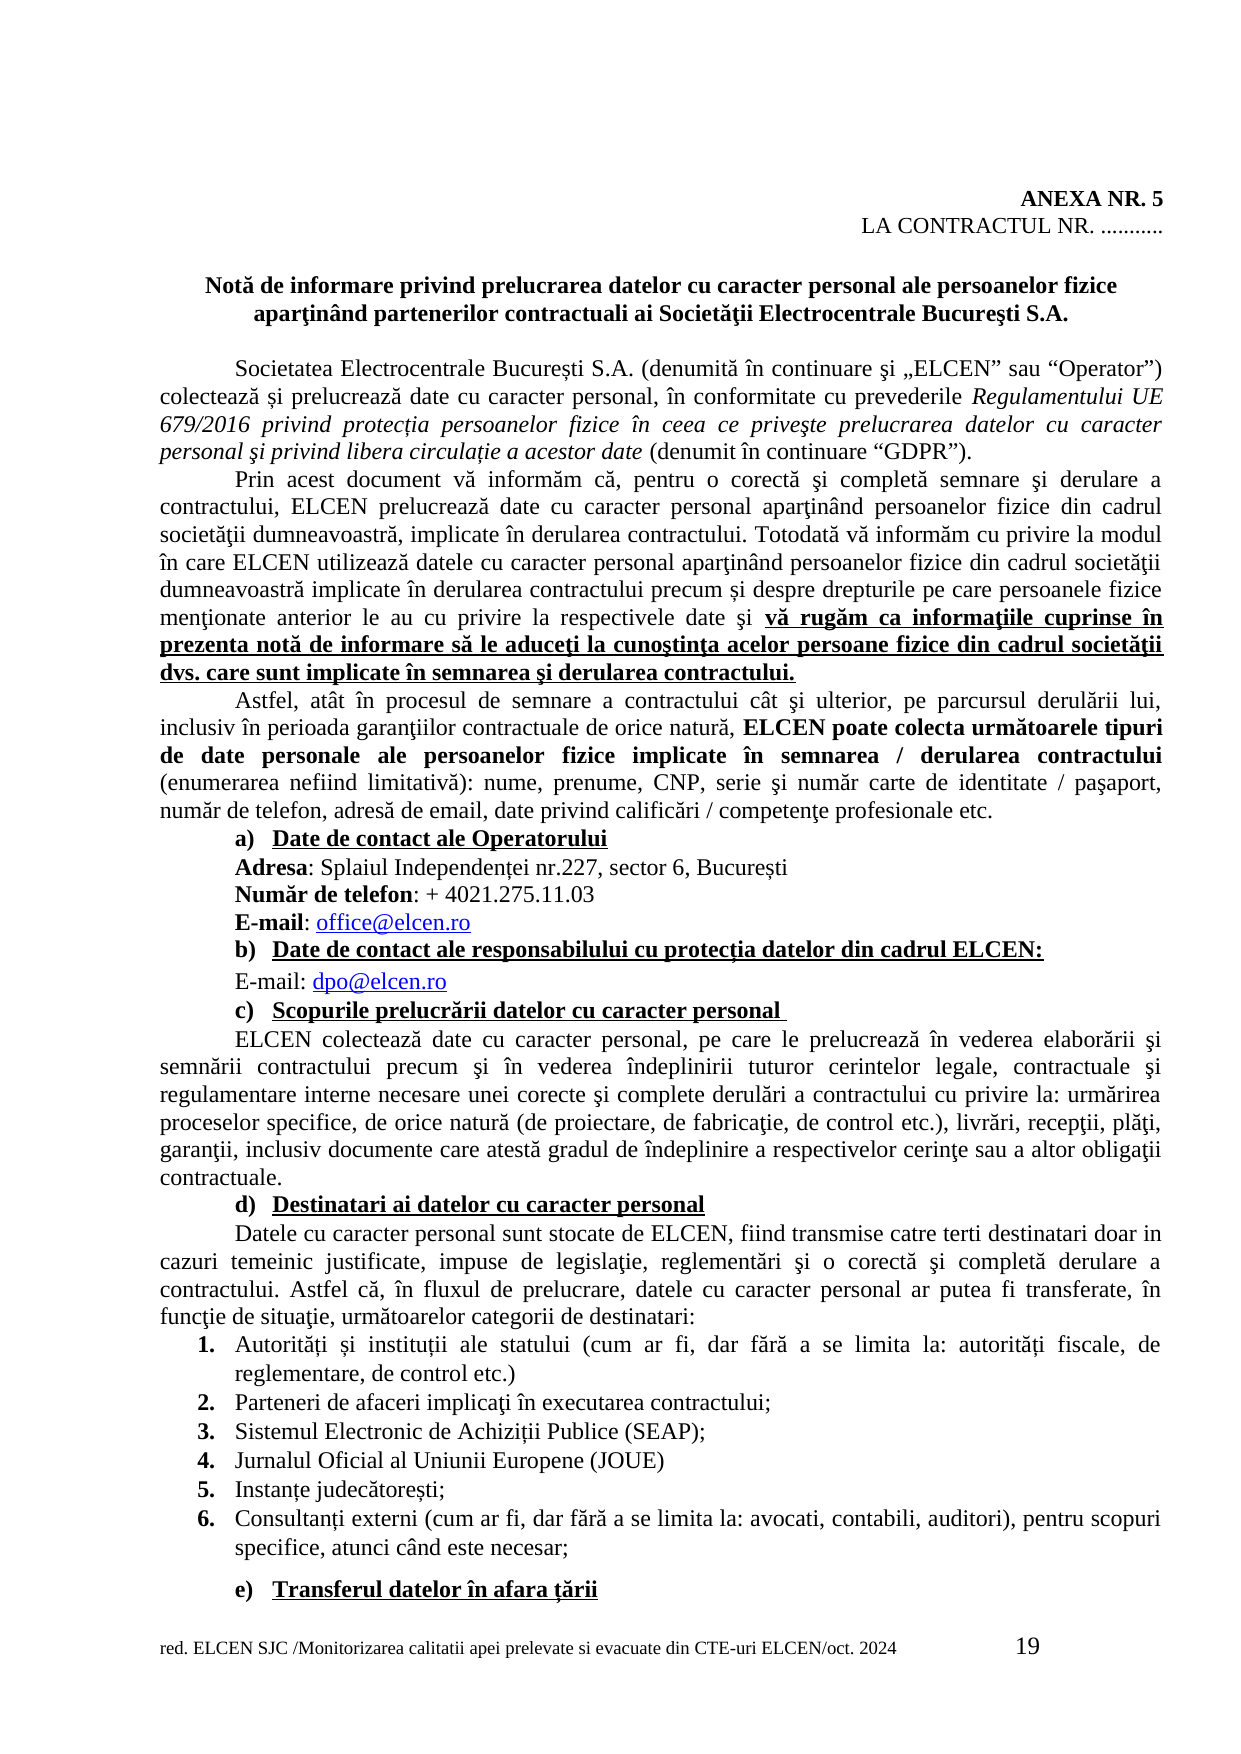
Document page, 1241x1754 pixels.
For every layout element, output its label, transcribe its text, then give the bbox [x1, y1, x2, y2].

list Consultanți externi (cum ar fi, dar fără a se limita la: avocati, contabili, auditori), pentru scopuri specifice, atunci când este necesar; [197, 1504, 1163, 1561]
list Autorități și instituții ale statului (cum ar fi, dar fără a se limita la: autorități fiscale, de reglementare, de control etc.) [197, 1330, 1163, 1386]
list Parteneri de afaceri implicaţi în executarea contractului; [197, 1388, 1163, 1415]
text E-mail: office@elcen.ro [159, 908, 1163, 935]
list Jurnalul Oficial al Uniunii Europene (JOUE) [197, 1446, 1163, 1473]
text LA CONTRACTUL NR. ........... [159, 212, 1163, 238]
text anexa nr. 5 [159, 185, 1163, 212]
text Datele cu caracter personal sunt stocate de ELCEN, fiind transmise catre terti destinatari doar in cazuri temeinic justificate, impuse de legislaţie, reglementări şi o corectă şi completă derulare a contractului. Astfel că, în fluxul de prelucrare, datele cu caracter personal ar putea fi transferate, în funcţie de situaţie, următoarelor categorii de destinatari: [159, 1219, 1163, 1330]
text Prin acest document vă informăm că, pentru o corectă şi completă semnare şi derulare a contractului, ELCEN prelucrează date cu caracter personal aparţinând persoanelor fizice din cadrul societăţii dumneavoastră, implicate în derularea contractului. Totodată vă informăm cu privire la modul în care ELCEN utilizează datele cu caracter personal aparţinând persoanelor fizice din cadrul societăţii dumneavoastră implicate în derularea contractului precum și despre drepturile pe care persoanele fizice menţionate anterior le au cu privire la respectivele date şi vă rugăm ca informaţiile cuprinse în prezenta notă de informare să le aduceţi la cunoştinţa acelor persoane fizice din cadrul societăţii dvs. care sunt implicate în semnarea şi derularea contractului. [159, 465, 1163, 654]
text E-mail: dpo@elcen.ro [159, 967, 1163, 995]
text ELCEN colectează date cu caracter personal, pe care le prelucrează în vederea elaborării şi semnării contractului precum şi în vederea îndeplinirii tuturor cerintelor legale, contractuale şi regulamentare interne necesare unei corecte şi complete derulări a contractului cu privire la: urmărirea proceselor specifice, de orice natură (de proiectare, de fabricaţie, de control etc.), livrări, recepţii, plăţi, garanţii, inclusiv documente care atestă gradul de îndeplinire a respectivelor cerinţe sau a altor obligaţii contractuale. [159, 1025, 1163, 1190]
list Destinatari ai datelor cu caracter personal [234, 1190, 1163, 1218]
list Scopurile prelucrării datelor cu caracter personal [234, 995, 1163, 1023]
text Societatea Electrocentrale București S.A. (denumită în continuare şi „ELCEN” sau “Operator”) colectează și prelucrează date cu caracter personal, în conformitate cu prevederile Regulamentului UE 679/2016 privind protecția persoanelor fizice în ceea ce priveşte prelucrarea datelor cu caracter personal şi privind libera circulație a acestor date (denumit în continuare “GDPR”). [159, 354, 1163, 465]
list Date de contact ale responsabilului cu protecția datelor din cadrul ELCEN: [234, 935, 1229, 963]
list Date de contact ale Operatorului [234, 824, 1163, 851]
list Sistemul Electronic de Achiziții Publice (SEAP); [197, 1417, 1163, 1444]
list Instanțe judecătorești; [197, 1475, 1163, 1503]
text Număr de telefon: + 4021.275.11.03 [159, 880, 1163, 908]
text Notă de informare privind prelucrarea datelor cu caracter personal ale persoanelor fizice aparţinând partenerilor contractuali ai Societăţii Electrocentrale Bucureşti S.A. [159, 272, 1163, 327]
text Astfel, atât în procesul de semnare a contractului cât şi ulterior, pe parcursul derulării lui, inclusiv în perioada garanţiilor contractuale de orice natură, ELCEN poate colecta următoarele tipuri de date personale ale persoanelor fizice implicate în semnarea / derularea contractului (enumerarea nefiind limitativă): nume, prenume, CNP, serie şi număr carte de identitate / paşaport, număr de telefon, adresă de email, date privind calificări / competenţe profesionale etc. [159, 686, 1163, 824]
list Transferul datelor în afara țării [234, 1575, 1163, 1603]
text Adresa: Splaiul Independenței nr.227, sector 6, București [159, 853, 1163, 880]
